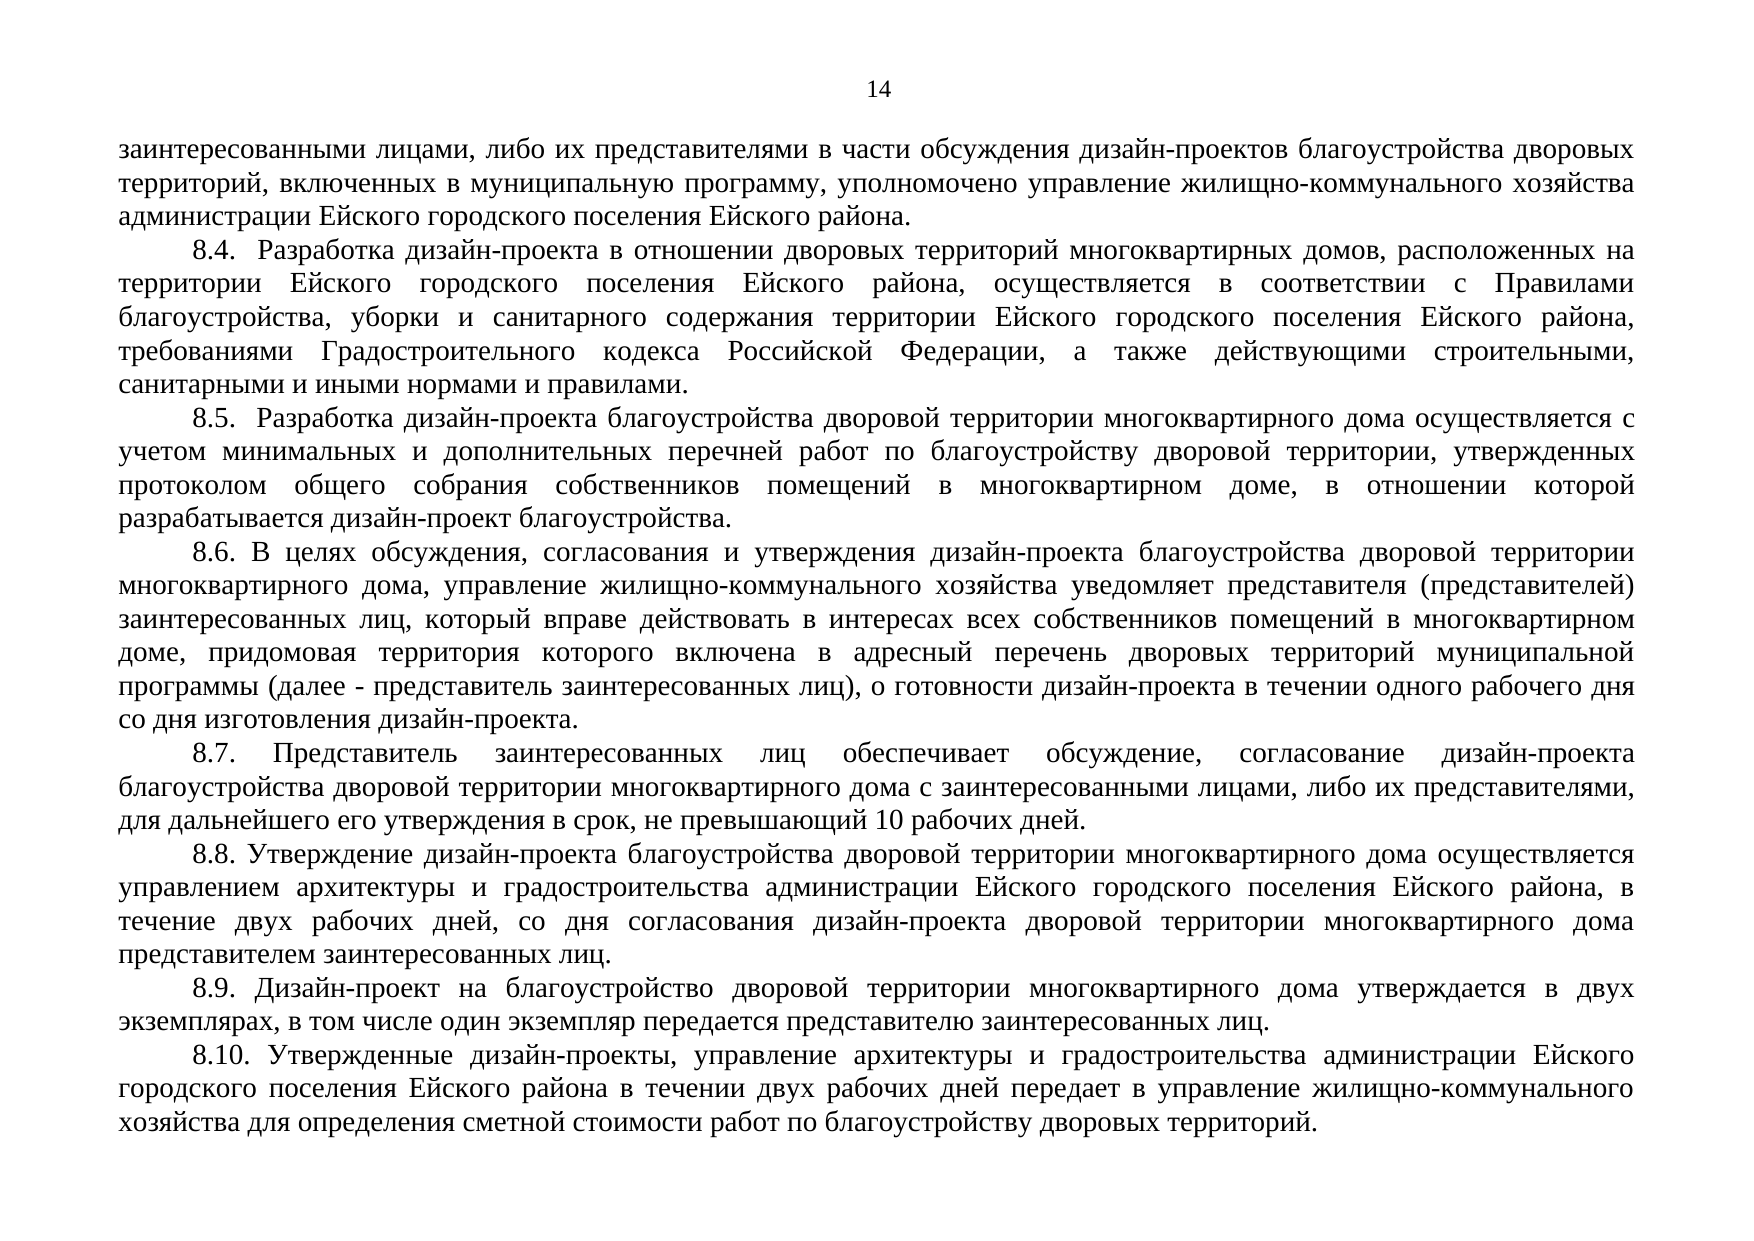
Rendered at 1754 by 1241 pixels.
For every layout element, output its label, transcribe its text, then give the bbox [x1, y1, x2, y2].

text 8.6. В целях обсуждения, согласования и утверждения дизайн-проекта благоустройства дворовой территории многоквартирного дома, управление жилищно-коммунального хозяйства уведомляет представителя (представителей) заинтересованных лиц, который вправе действовать в интересах всех собственников помещений в многоквартирном доме, придомовая территория которого включена в адресный перечень дворовых территорий муниципальной программы (далее - представитель заинтересованных лиц), о готовности дизайн-проекта в течении одного рабочего дня со дня изготовления дизайн-проекта. [118, 534, 1636, 735]
text 8.7. Представитель заинтересованных лиц обеспечивает обсуждение, согласование дизайн-проекта благоустройства дворовой территории многоквартирного дома с заинтересованными лицами, либо их представителями, для дальнейшего его утверждения в срок, не превышающий 10 рабочих дней. [118, 735, 1636, 836]
text 8.8. Утверждение дизайн-проекта благоустройства дворовой территории многоквартирного дома осуществляется управлением архитектуры и градостроительства администрации Ейского городского поселения Ейского района, в течение двух рабочих дней, со дня согласования дизайн-проекта дворовой территории многоквартирного дома представителем заинтересованных лиц. [118, 836, 1636, 970]
text 8.10. Утвержденные дизайн-проекты, управление архитектуры и градостроительства администрации Ейского городского поселения Ейского района в течении двух рабочих дней передает в управление жилищно-коммунального хозяйства для определения сметной стоимости работ по благоустройству дворовых территорий. [118, 1037, 1636, 1138]
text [118, 131, 1636, 232]
text 8.5. Разработка дизайн-проекта благоустройства дворовой территории многоквартирного дома осуществляется с учетом минимальных и дополнительных перечней работ по благоустройству дворовой территории, утвержденных протоколом общего собрания собственников помещений в многоквартирном доме, в отношении которой разрабатывается дизайн-проект благоустройства. [118, 400, 1636, 534]
text 8.4. Разработка дизайн-проекта в отношении дворовых территорий многоквартирных домов, расположенных на территории Ейского городского поселения Ейского района, осуществляется в соответствии с Правилами благоустройства, уборки и санитарного содержания территории Ейского городского поселения Ейского района, требованиями Градостроительного кодекса Российской Федерации, а также действующими строительными, санитарными и иными нормами и правилами. [118, 232, 1636, 400]
text 8.9. Дизайн-проект на благоустройство дворовой территории многоквартирного дома утверждается в двух экземплярах, в том числе один экземпляр передается представителю заинтересованных лиц. [118, 970, 1636, 1037]
